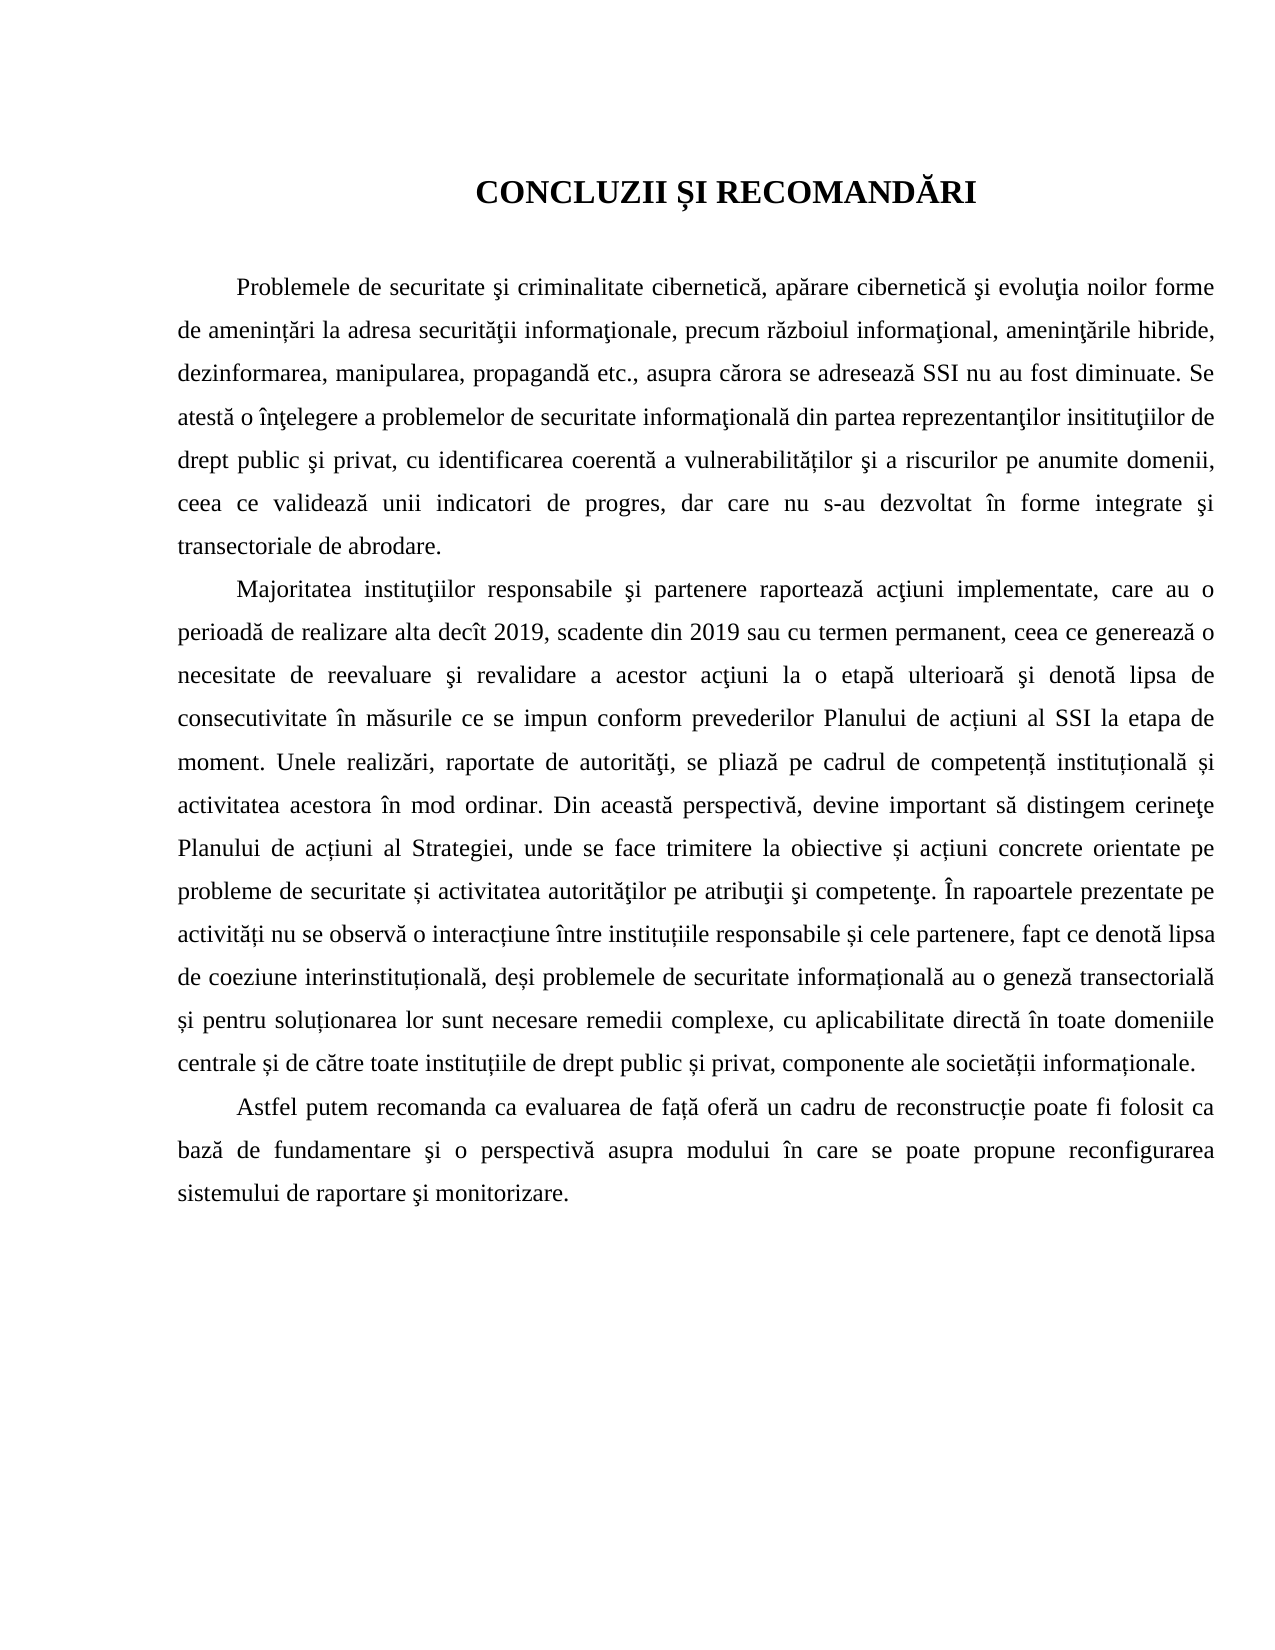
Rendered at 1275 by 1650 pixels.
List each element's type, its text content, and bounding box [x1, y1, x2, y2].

text Majoritatea instituţiilor responsabile şi partenere raportează acţiuni implementate, care au o perioadă de realizare alta decît 2019, scadente din 2019 sau cu termen permanent, ceea ce generează o necesitate de reevaluare şi revalidare a acestor acţiuni la o etapă ulterioară şi denotă lipsa de consecutivitate în măsurile ce se impun conform prevederilor Planului de acțiuni al SSI la etapa de moment. Unele realizări, raportate de autorităţi, se pliază pe cadrul de competență instituțională și activitatea acestora în mod ordinar. Din această perspectivă, devine important să distingem cerineţe Planului de acțiuni al Strategiei, unde se face trimitere la obiective și acțiuni concrete orientate pe probleme de securitate și activitatea autorităţilor pe atribuţii şi competenţe. În rapoartele prezentate pe activități nu se observă o interacțiune între instituțiile responsabile și cele partenere, fapt ce denotă lipsa de coeziune interinstituțională, deși problemele de securitate informațională au o geneză transectorială și pentru soluționarea lor sunt necesare remedii complexe, cu aplicabilitate directă în toate domeniile centrale și de către toate instituțiile de drept public și privat, componente ale societății informaționale. [177, 574, 1216, 1077]
text Astfel putem recomanda ca evaluarea de față oferă un cadru de reconstrucție poate fi folosit ca bază de fundamentare şi o perspectivă asupra modului în care se poate propune reconfigurarea sistemului de raportare şi monitorizare. [177, 1092, 1216, 1207]
text Problemele de securitate şi criminalitate cibernetică, apărare cibernetică şi evoluţia noilor forme de amenințări la adresa securităţii informaţionale, precum războiul informaţional, ameninţările hibride, dezinformarea, manipularea, propagandă etc., asupra cărora se adresează SSI nu au fost diminuate. Se atestă o înţelegere a problemelor de securitate informaţională din partea reprezentanţilor insitituţiilor de drept public şi privat, cu identificarea coerentă a vulnerabilităților şi a riscurilor pe anumite domenii, ceea ce validează unii indicatori de progres, dar care nu s-au dezvoltat în forme integrate şi transectoriale de abrodare. [177, 272, 1216, 560]
subtitle CONCLUZII ȘI RECOMANDĂRI [177, 173, 1216, 211]
